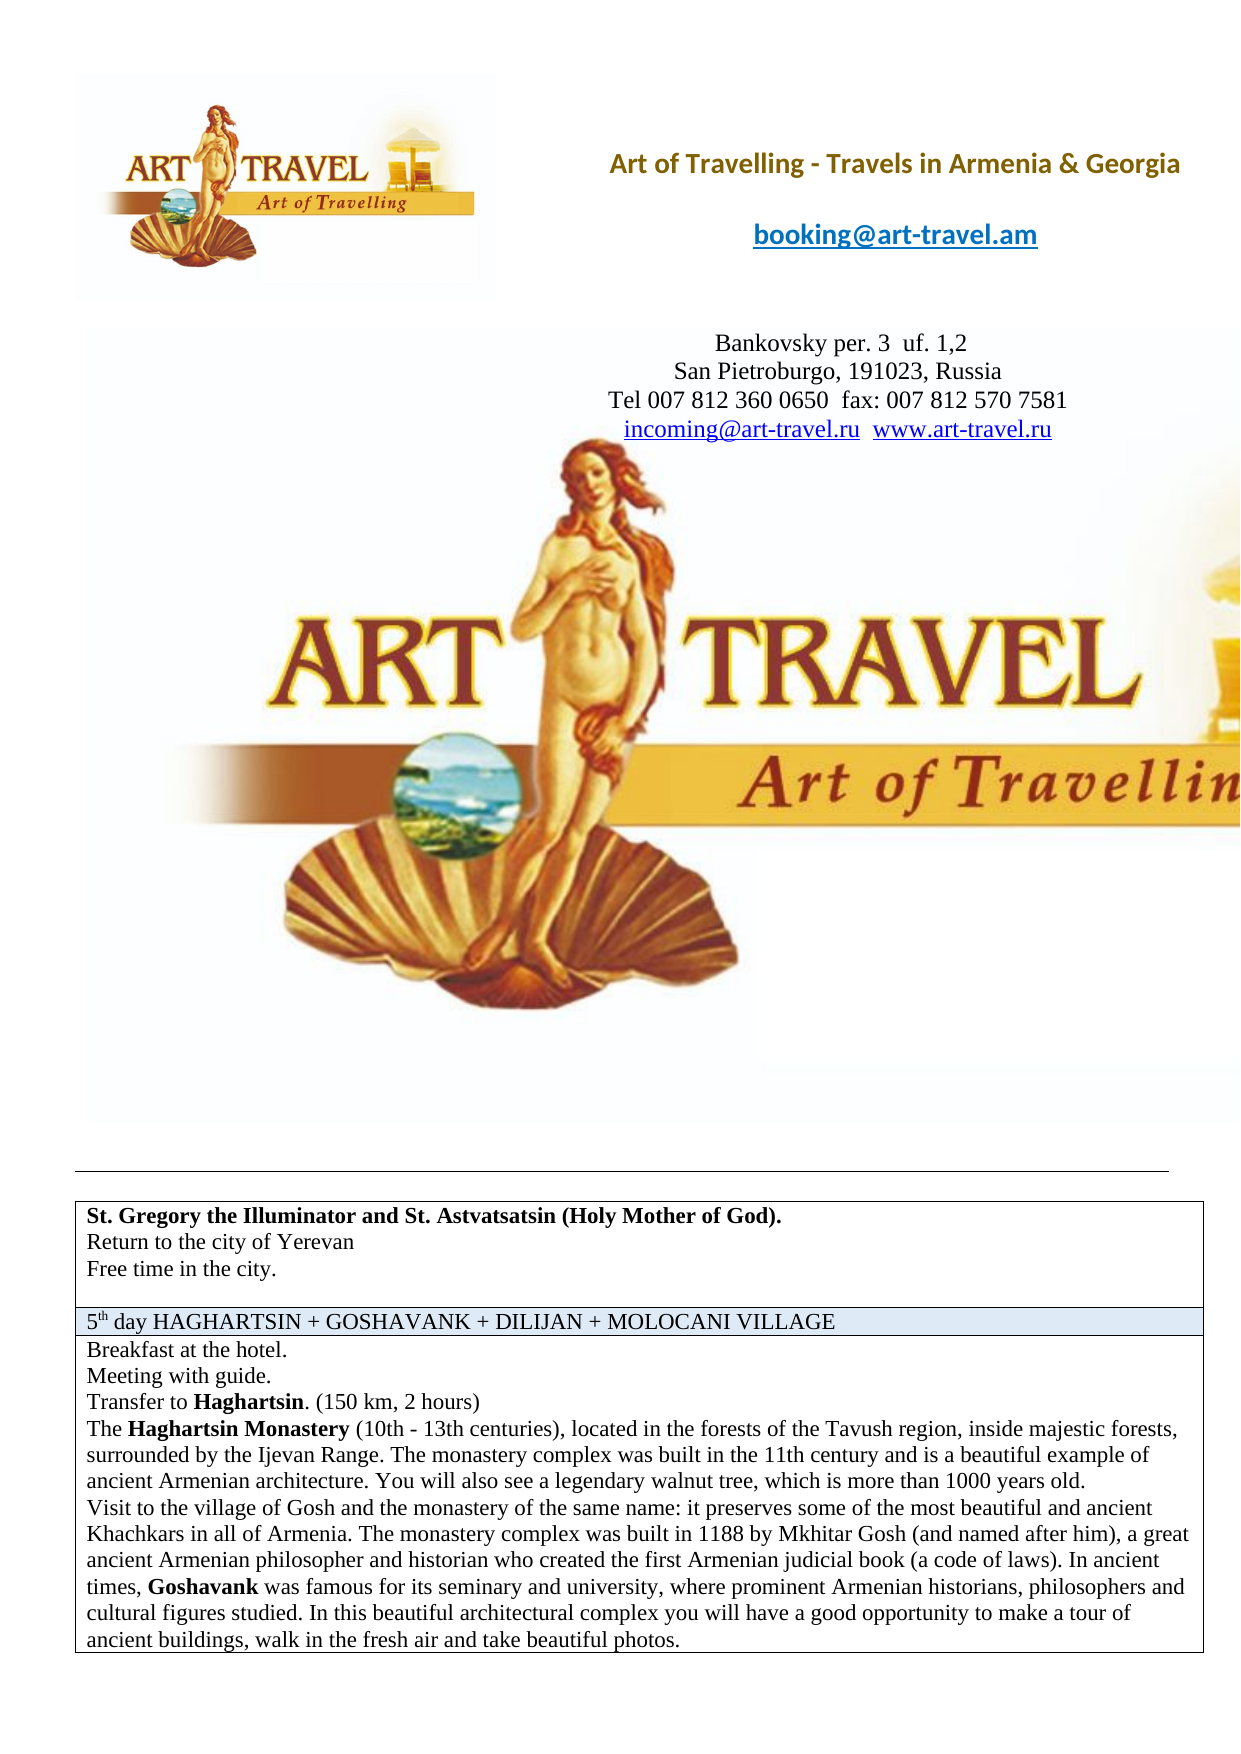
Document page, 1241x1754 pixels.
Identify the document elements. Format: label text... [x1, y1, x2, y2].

table_cell Breakfast at the hotel. Meeting with guide. Transfer to Haghartsin. (150 km, 2 hours) The Haghartsin Monastery (10th - 13th centuries), located in the forests of the Tavush region, inside majestic forests, surrounded by the Ijevan Range. The monastery complex was built in the 11th century and is a beautiful example of ancient Armenian architecture. You will also see a legendary walnut tree, which is more than 1000 years old. Visit to the village of Gosh and the monastery of the same name: it preserves some of the most beautiful and ancient Khachkars in all of Armenia. The monastery complex was built in 1188 by Mkhitar Gosh (and named after him), a great ancient Armenian philosopher and historian who created the first Armenian judicial book (a code of laws). In ancient times, Goshavank was famous for its seminary and university, where prominent Armenian historians, philosophers and cultural figures studied. In this beautiful architectural complex you will have a good opportunity to make a tour of ancient buildings, walk in the fresh air and take beautiful photos. Lunch at a city restaurant in Dilijan Dilijan. Dilijan is one of the most favorite resort cities in Armenia surrounded by amazing forests and clean air that’s why it is often nicknamed “the Armenian Switzerland”. Dilijan is also rich in interesting architectural attractions, e.g. the Sharamberyan Street, the historic part of Dilijan, with typical stone houses with wooden balconies. Stop at a Molocani village where you immerse yourself in an atmosphere where time seems to stand still. These people, of Russian origin, practice a unique form of Orthodox Christian religion, which was declared heresy in the late 19th century and for this reason the Molokans were sent into exile to the borders of the empire. Many of them settled in Armenia and still live their lives in the same way more than a century ago. We stop by one of the families to connect with this small community and taste homemade sweets and jams. Return to Yerevan. Free evening. [76, 1336, 1203, 1652]
picture [75, 73, 496, 299]
table_cell Breakfast at the hotel. Meeting with guide. Depart for the Ararat valley with a visit to Khor Virap monastery. Khor Virap Monastery is located in a high position on the left bank of the Araks River on the Turkish border with a splendid view of Mount Ararat. Continue to the Vajots Dzor region along the beautiful Gnishik River Gorge. You will visit Areni Cave 1 (Bird Cave). The oldest shoe in the world was found right here during archaeological excavations. The village of Areni is located in the Vayots Dzor region. This sunny village is famous for its best wine assortments. Due to its specific flavor and delicate taste, "Areni" wine has its respected place among the best Armenian wines. Lunch in a village restaurant with a master class on barbecue cooking in a tandoor and wine tasting. Noravank. Passing a narrow road surrounded by rocks from hundreds of caves, one discovers a scene of harmony of architecture with nature. The monastery complex with refined architectural solutions and luxurious embellishments is one of the most brilliant examples of 13th-century Armenian architecture. Noravank includes churches of St. Karapet, St. Gregory the Illuminator and St. Astvatsatsin (Holy Mother of God). Return to the city of Yerevan Free time in the city. [76, 1202, 1203, 1307]
picture [86, 327, 1241, 1123]
table_cell 5th day HAGHARTSIN + GOSHAVANK + DILIJAN + MOLOCANI VILLAGE [76, 1308, 1203, 1335]
